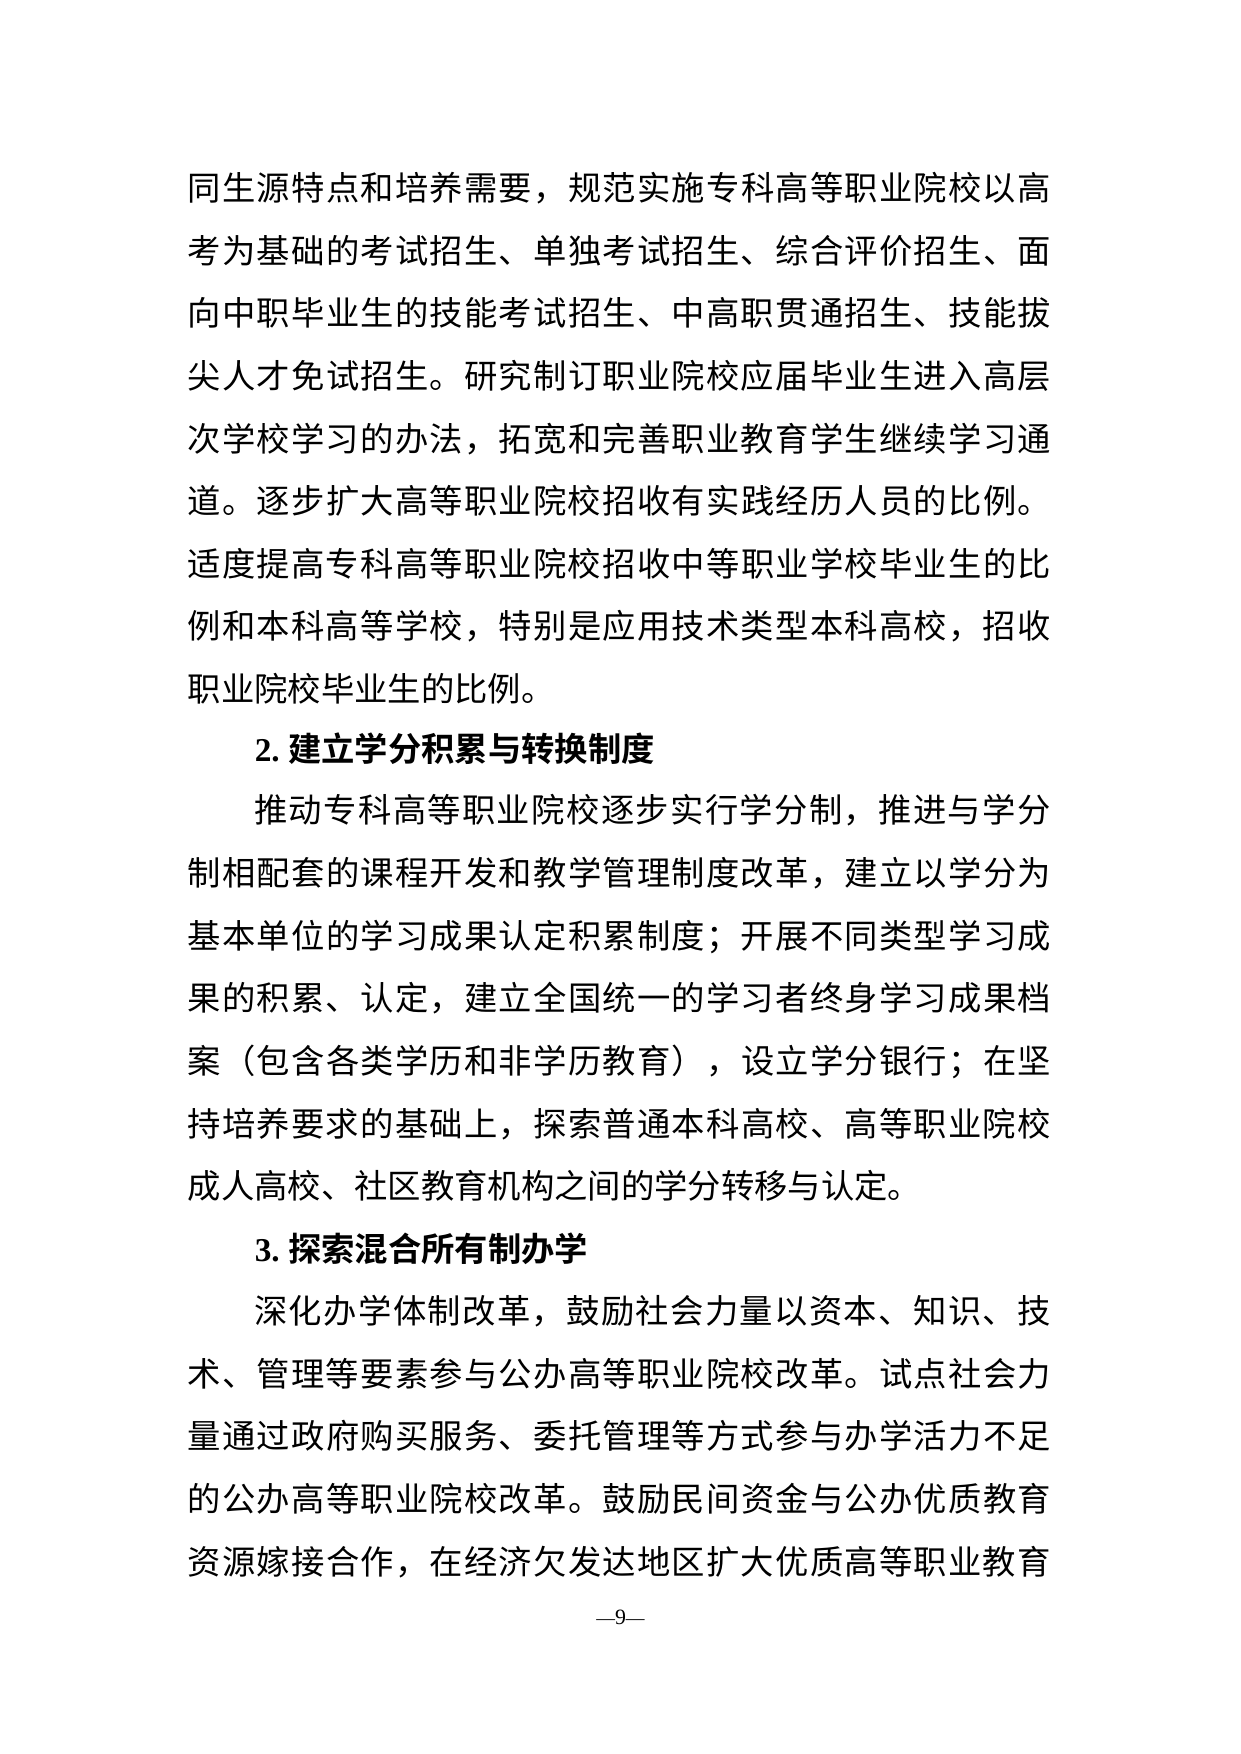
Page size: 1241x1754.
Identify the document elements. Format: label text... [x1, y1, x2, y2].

subtitle 2. 建立学分积累与转换制度 [187, 725, 1053, 771]
text 推动专科高等职业院校逐步实行学分制，推进与学分制相配套的课程开发和教学管理制度改革，建立以学分为基本单位的学习成果认定积累制度；开展不同类型学习成果的积累、认定，建立全国统一的学习者终身学习成果档案（包含各类学历和非学历教育），设立学分银行；在坚持培养要求的基础上，探索普通本科高校、高等职业院校、成人高校、社区教育机构之间的学分转移与认定。 [187, 784, 1053, 1208]
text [187, 1285, 1053, 1584]
subtitle 3. 探索混合所有制办学 [187, 1222, 1053, 1271]
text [187, 162, 1053, 711]
